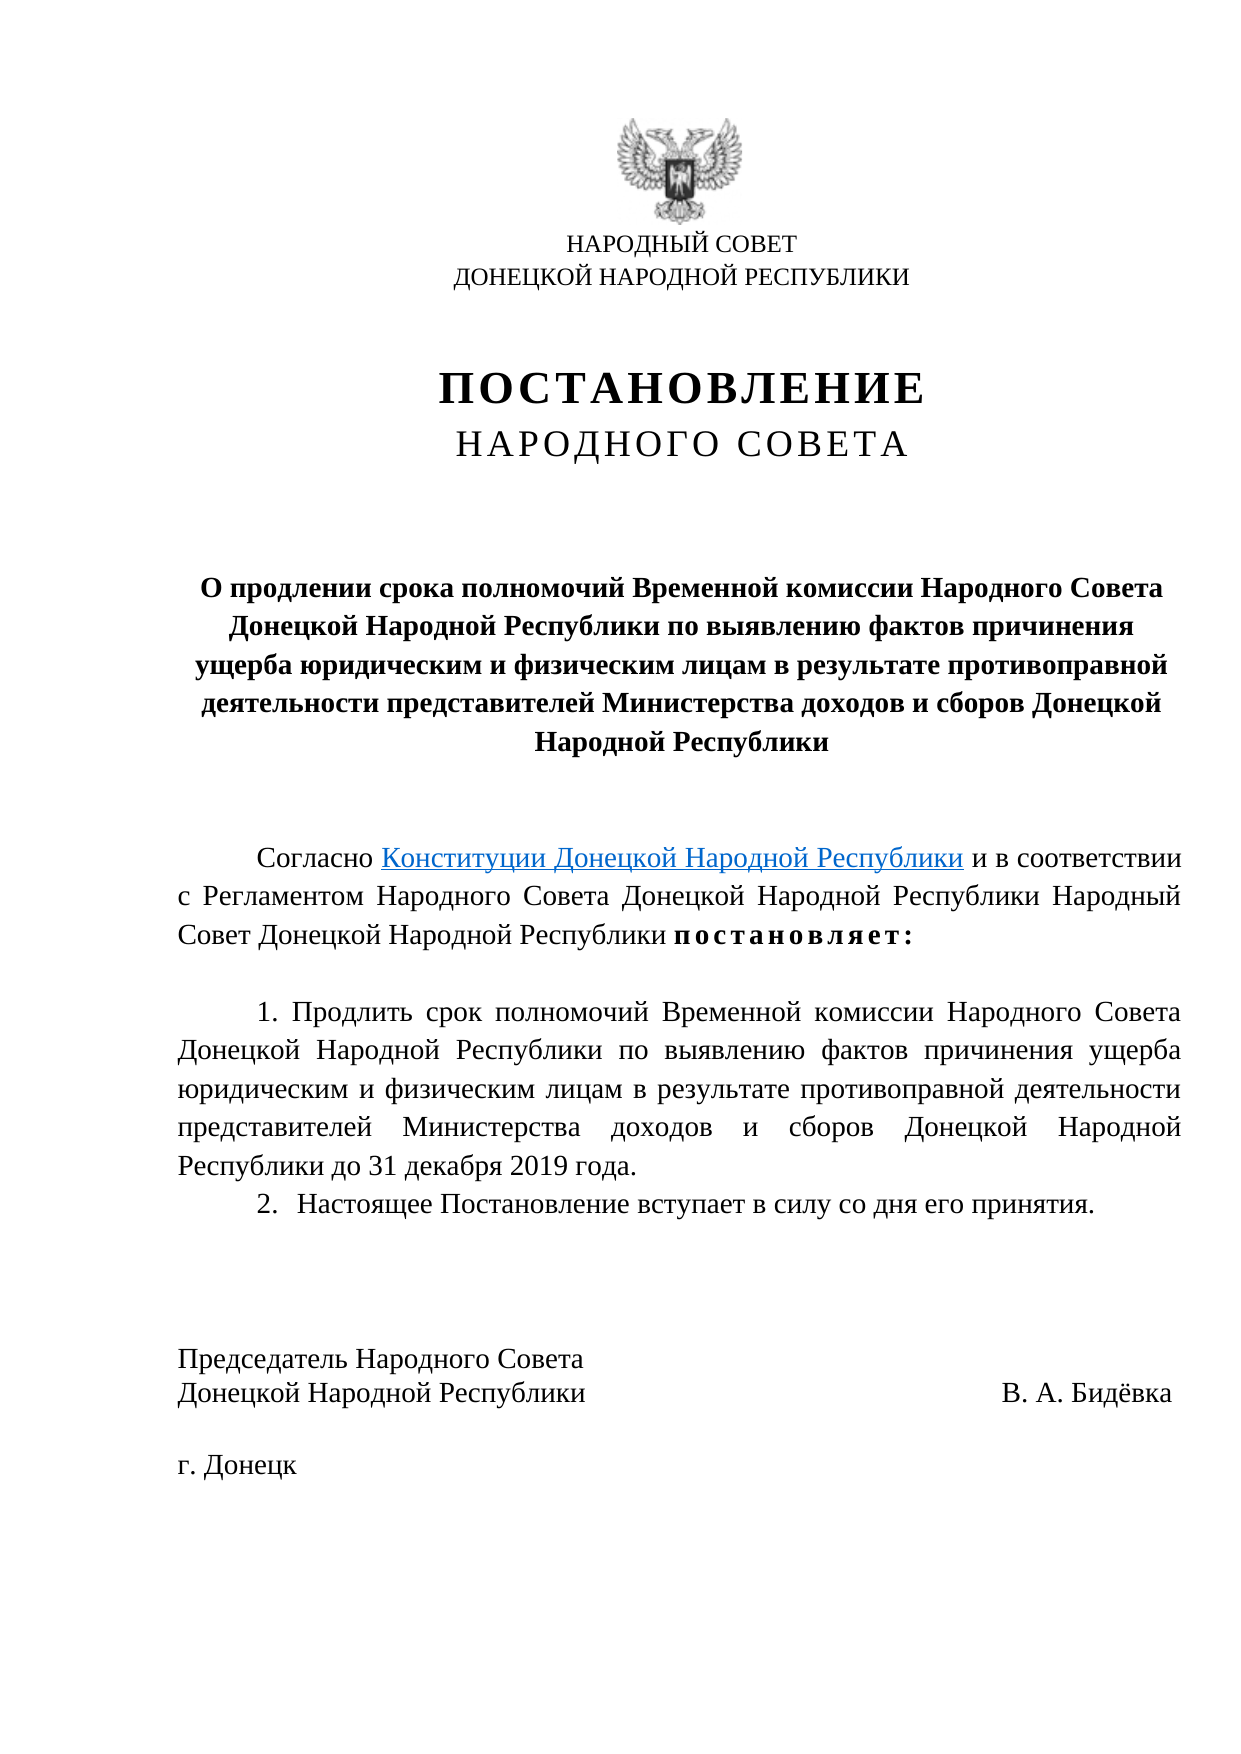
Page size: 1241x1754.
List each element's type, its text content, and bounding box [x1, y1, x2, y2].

text Народной Республики [181, 724, 1182, 758]
text ПОСТАНОВЛЕНИЕ [181, 361, 1182, 413]
text Донецкой Народной Республики В. А. Бидёвка [177, 1379, 1182, 1408]
text ДОНЕЦКОЙ НАРОДНОЙ РЕСПУБЛИКИ [181, 262, 1182, 290]
text Согласно Конституции Донецкой Народной Республики и в соответствии с Регламентом Народного Совета Донецкой Народной Республики Народный Совет Донецкой Народной Республики постановляет: [177, 840, 1182, 950]
text НАРОДНОГО СОВЕТА [181, 421, 1182, 464]
text г. Донецк [177, 1447, 757, 1481]
picture [617, 118, 743, 225]
text О продлении срока полномочий Временной комиссии Народного Совета Донецкой Народной Республики по выявлению фактов причинения ущерба юридическим и физическим лицам в результате противоправной деятельности представителей Министерства доходов и сборов Донецкой [181, 570, 1182, 719]
text Председатель Народного Совета [177, 1341, 757, 1374]
list Настоящее Постановление вступает в силу со дня его принятия. [177, 1187, 1182, 1220]
text НАРОДНЫЙ СОВЕТ [181, 229, 1182, 257]
list Продлить срок полномочий Временной комиссии Народного Совета Донецкой Народной Республики по выявлению фактов причинения ущерба юридическим и физическим лицам в результате противоправной деятельности представителей Министерства доходов и сборов Донецкой Народной Республики до 31 декабря 2019 года. [177, 994, 1182, 1182]
